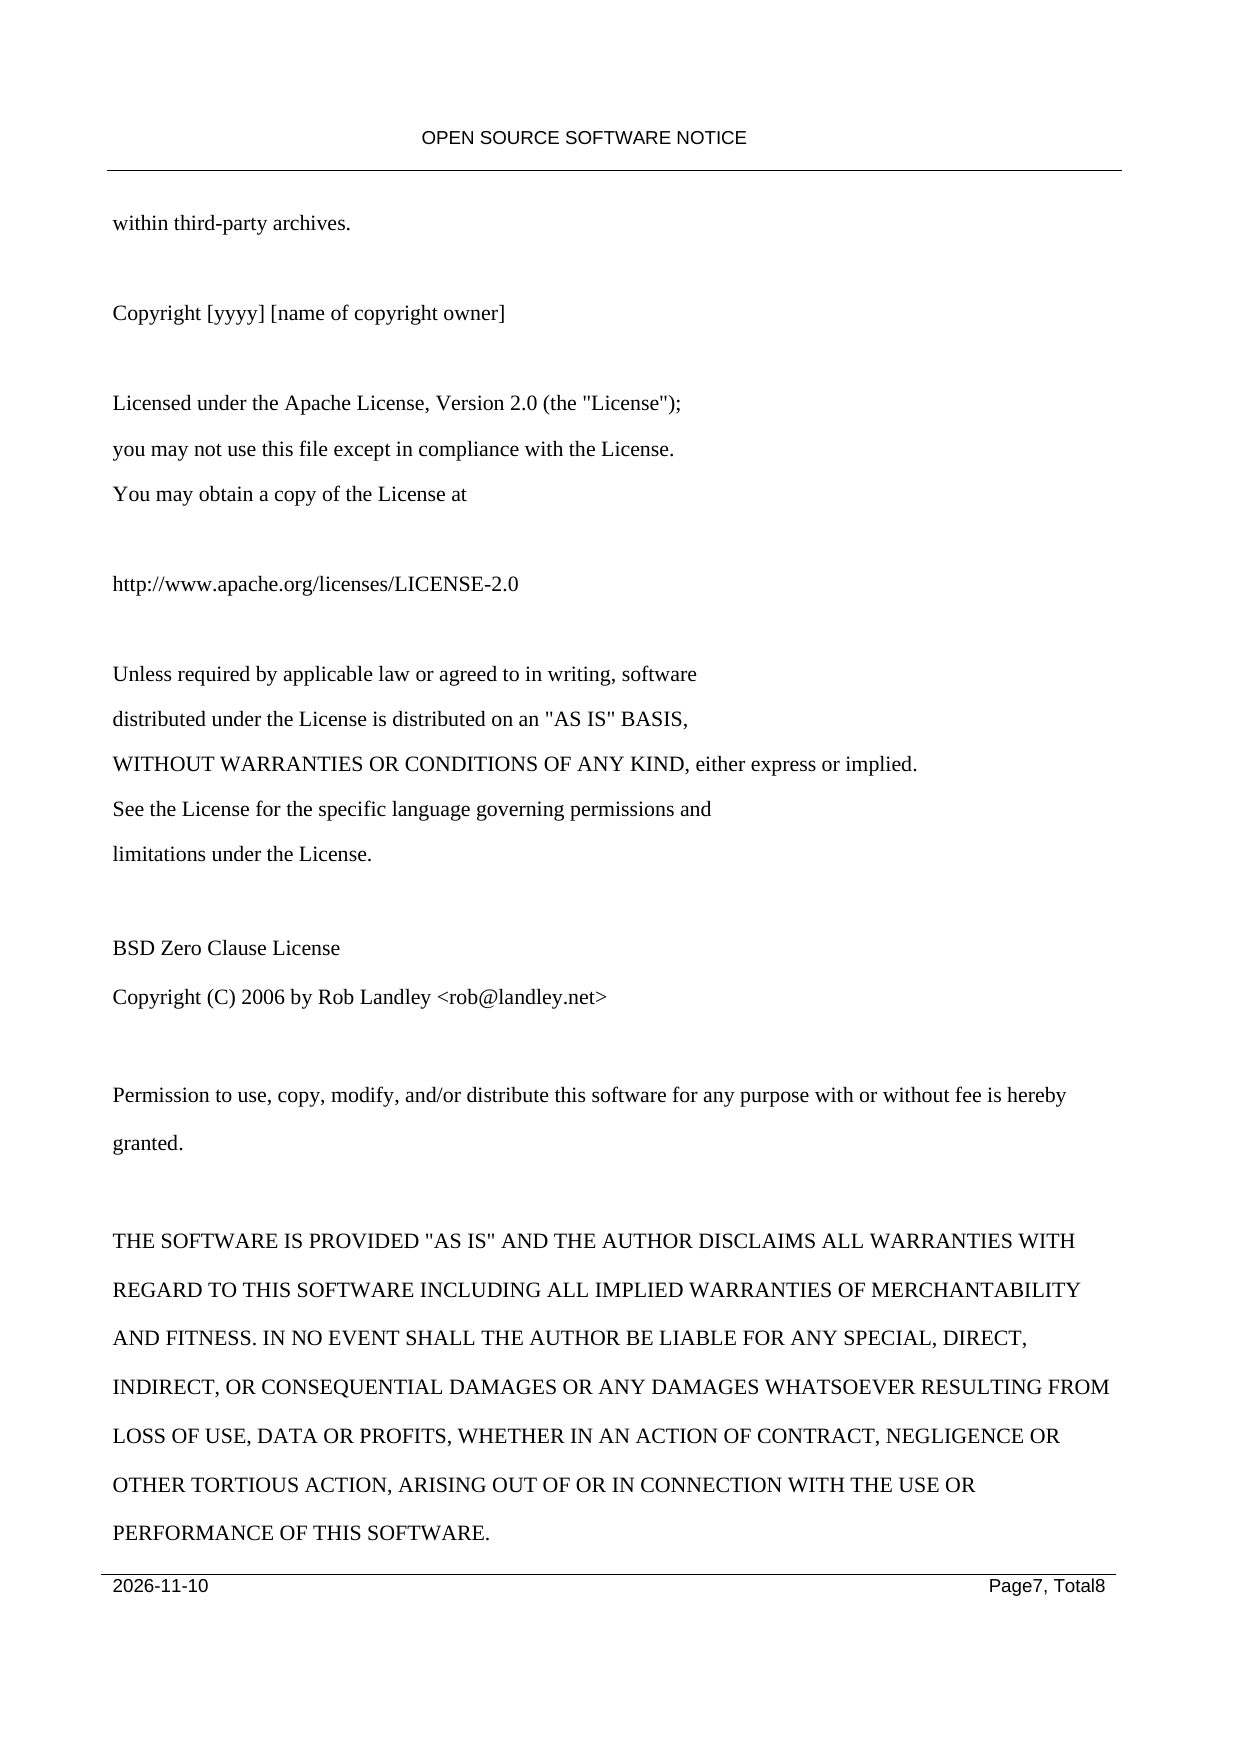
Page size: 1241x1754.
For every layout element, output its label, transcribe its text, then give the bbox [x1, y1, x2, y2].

text Unless required by applicable law or agreed to in writing, software [112, 657, 1128, 690]
text WITHOUT WARRANTIES OR CONDITIONS OF ANY KIND, either express or implied. [112, 748, 1128, 780]
text See the License for the specific language governing permissions and [112, 793, 1128, 825]
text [112, 883, 1128, 1549]
text limitations under the License. [112, 838, 1128, 870]
text You may obtain a copy of the License at [112, 477, 1128, 509]
text http://www.apache.org/licenses/LICENSE-2.0 [112, 567, 1128, 600]
text you may not use this file except in compliance with the License. [112, 432, 1128, 464]
text Licensed under the Apache License, Version 2.0 (the "License"); [112, 387, 1128, 419]
text distributed under the License is distributed on an "AS IS" BASIS, [112, 702, 1128, 735]
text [112, 206, 1128, 239]
text Copyright [yyyy] [name of copyright owner] [112, 297, 1128, 329]
